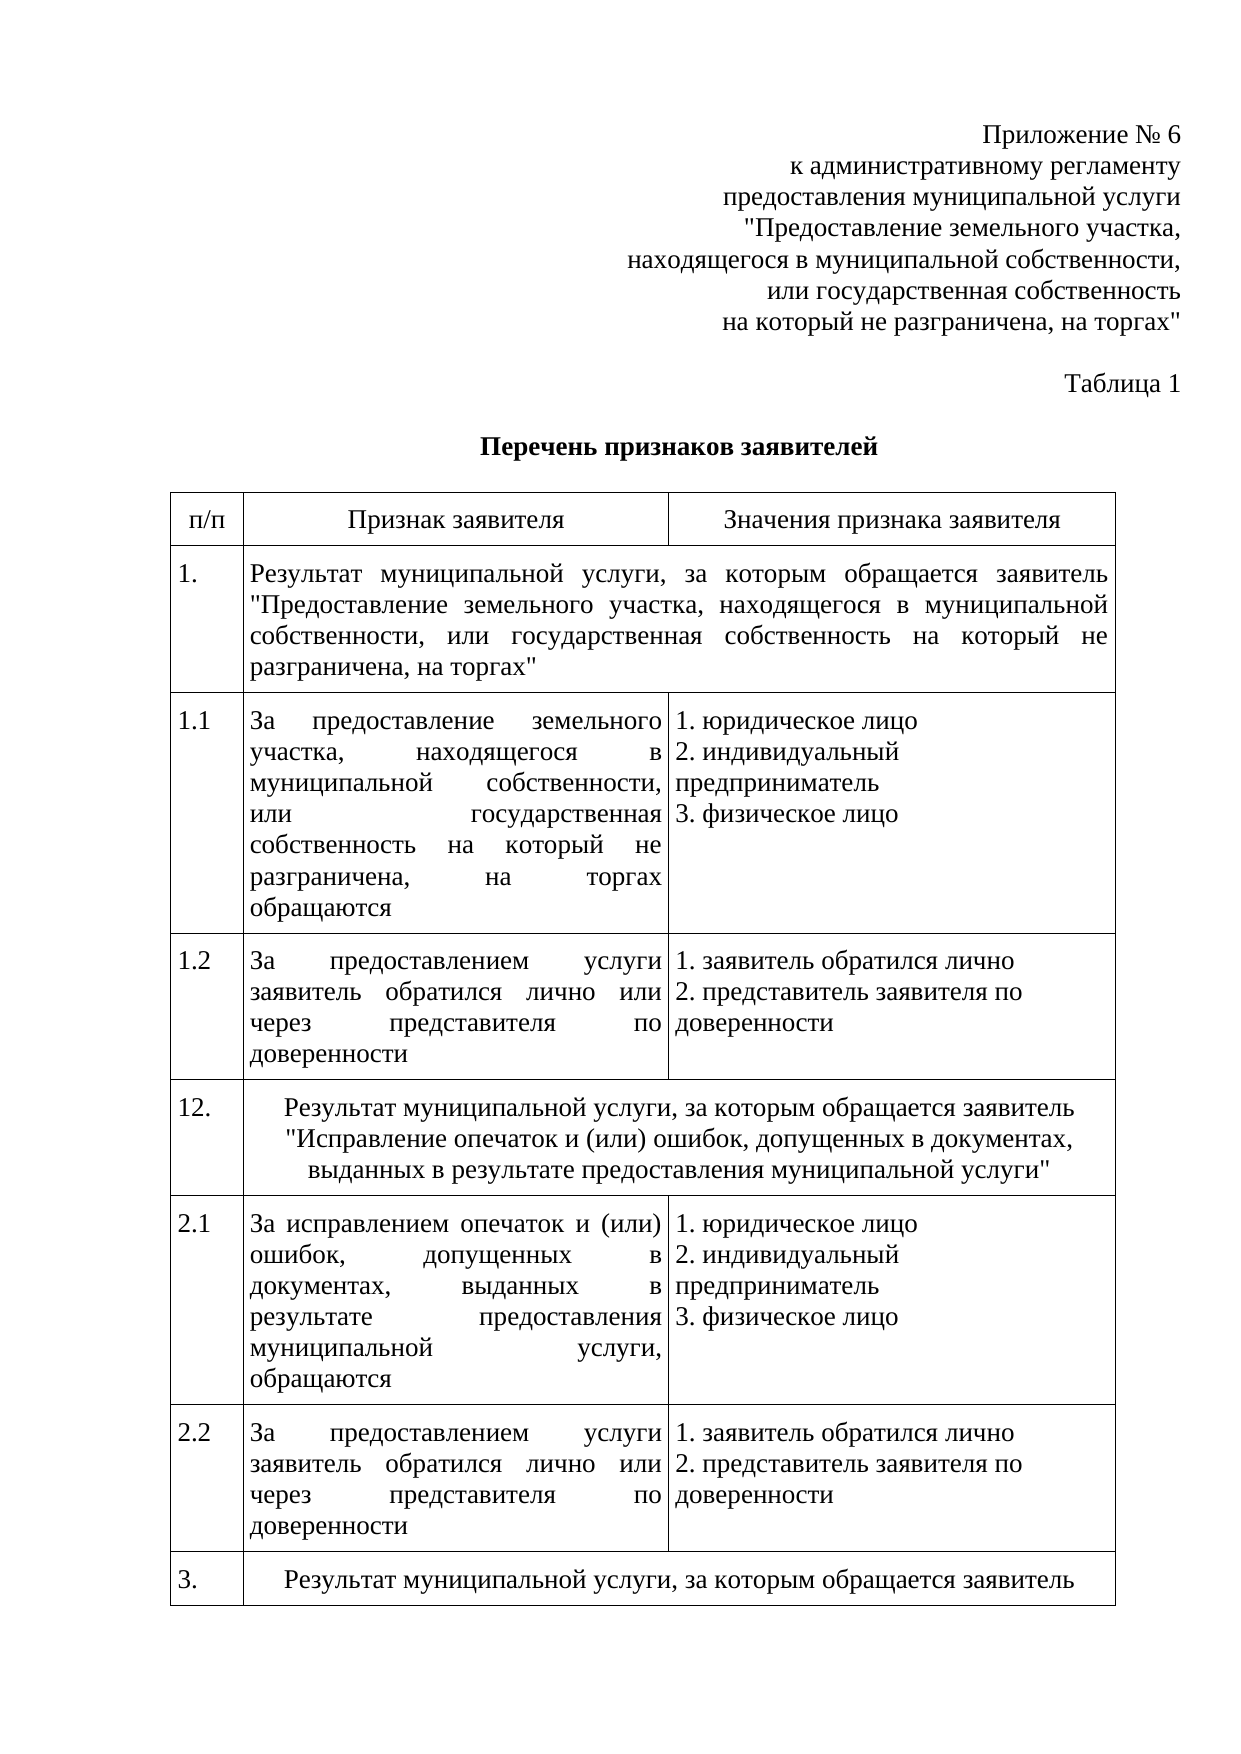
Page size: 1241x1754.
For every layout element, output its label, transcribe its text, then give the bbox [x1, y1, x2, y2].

text Перечень признаков заявителей [177, 429, 1181, 461]
table_cell 1. юридическое лицо 2. индивидуальный предприниматель 3. физическое лицо [669, 693, 1115, 932]
text или государственная собственность [177, 274, 1181, 305]
text "Предоставление земельного участка, [177, 212, 1181, 243]
text Приложение № 6 [177, 118, 1181, 149]
table_cell 1.2 [171, 934, 243, 1079]
table_cell 1. заявитель обратился лично 2. представитель заявителя по доверенности [669, 934, 1115, 1079]
text предоставления муниципальной услуги [177, 180, 1181, 212]
table_cell За предоставление земельного участка, находящегося в муниципальной собственности, или государственная собственность на который не разграничена, на торгах обращаются [244, 693, 668, 932]
table_cell 12. [171, 1080, 243, 1195]
text на который не разграничена, на торгах" [177, 305, 1181, 336]
table_cell За исправлением опечаток и (или) ошибок, допущенных в документах, выданных в результате предоставления муниципальной услуги, обращаются [244, 1196, 668, 1404]
text находящегося в муниципальной собственности, [177, 243, 1181, 274]
table_cell Результат муниципальной услуги, за которым обращается заявитель "Исправление опечаток и (или) ошибок, допущенных в документах, выданных в результате предоставления муниципальной услуги" [244, 1080, 1115, 1195]
table_cell 1. [171, 546, 243, 692]
table_cell 1.1 [171, 693, 243, 932]
text Таблица 1 [177, 367, 1181, 398]
table_cell За предоставлением услуги заявитель обратился лично или через представителя по доверенности [244, 1405, 668, 1551]
table_header Значения признака заявителя [669, 493, 1115, 545]
table_header п/п [171, 493, 243, 545]
table_cell 1. юридическое лицо 2. индивидуальный предприниматель 3. физическое лицо [669, 1196, 1115, 1404]
table_cell 2.2 [171, 1405, 243, 1551]
text к административному регламенту [177, 149, 1181, 180]
table_cell За предоставлением услуги заявитель обратился лично или через представителя по доверенности [244, 934, 668, 1079]
table_cell 2.1 [171, 1196, 243, 1404]
table_cell 3. [171, 1552, 243, 1604]
table_cell Результат муниципальной услуги, за которым обращается заявитель "Предоставление земельного участка, находящегося в муниципальной собственности, или государственная собственность на который не разграничена, на торгах" [244, 546, 1115, 692]
table_cell 1. заявитель обратился лично 2. представитель заявителя по доверенности [669, 1405, 1115, 1551]
table_header Признак заявителя [244, 493, 668, 545]
